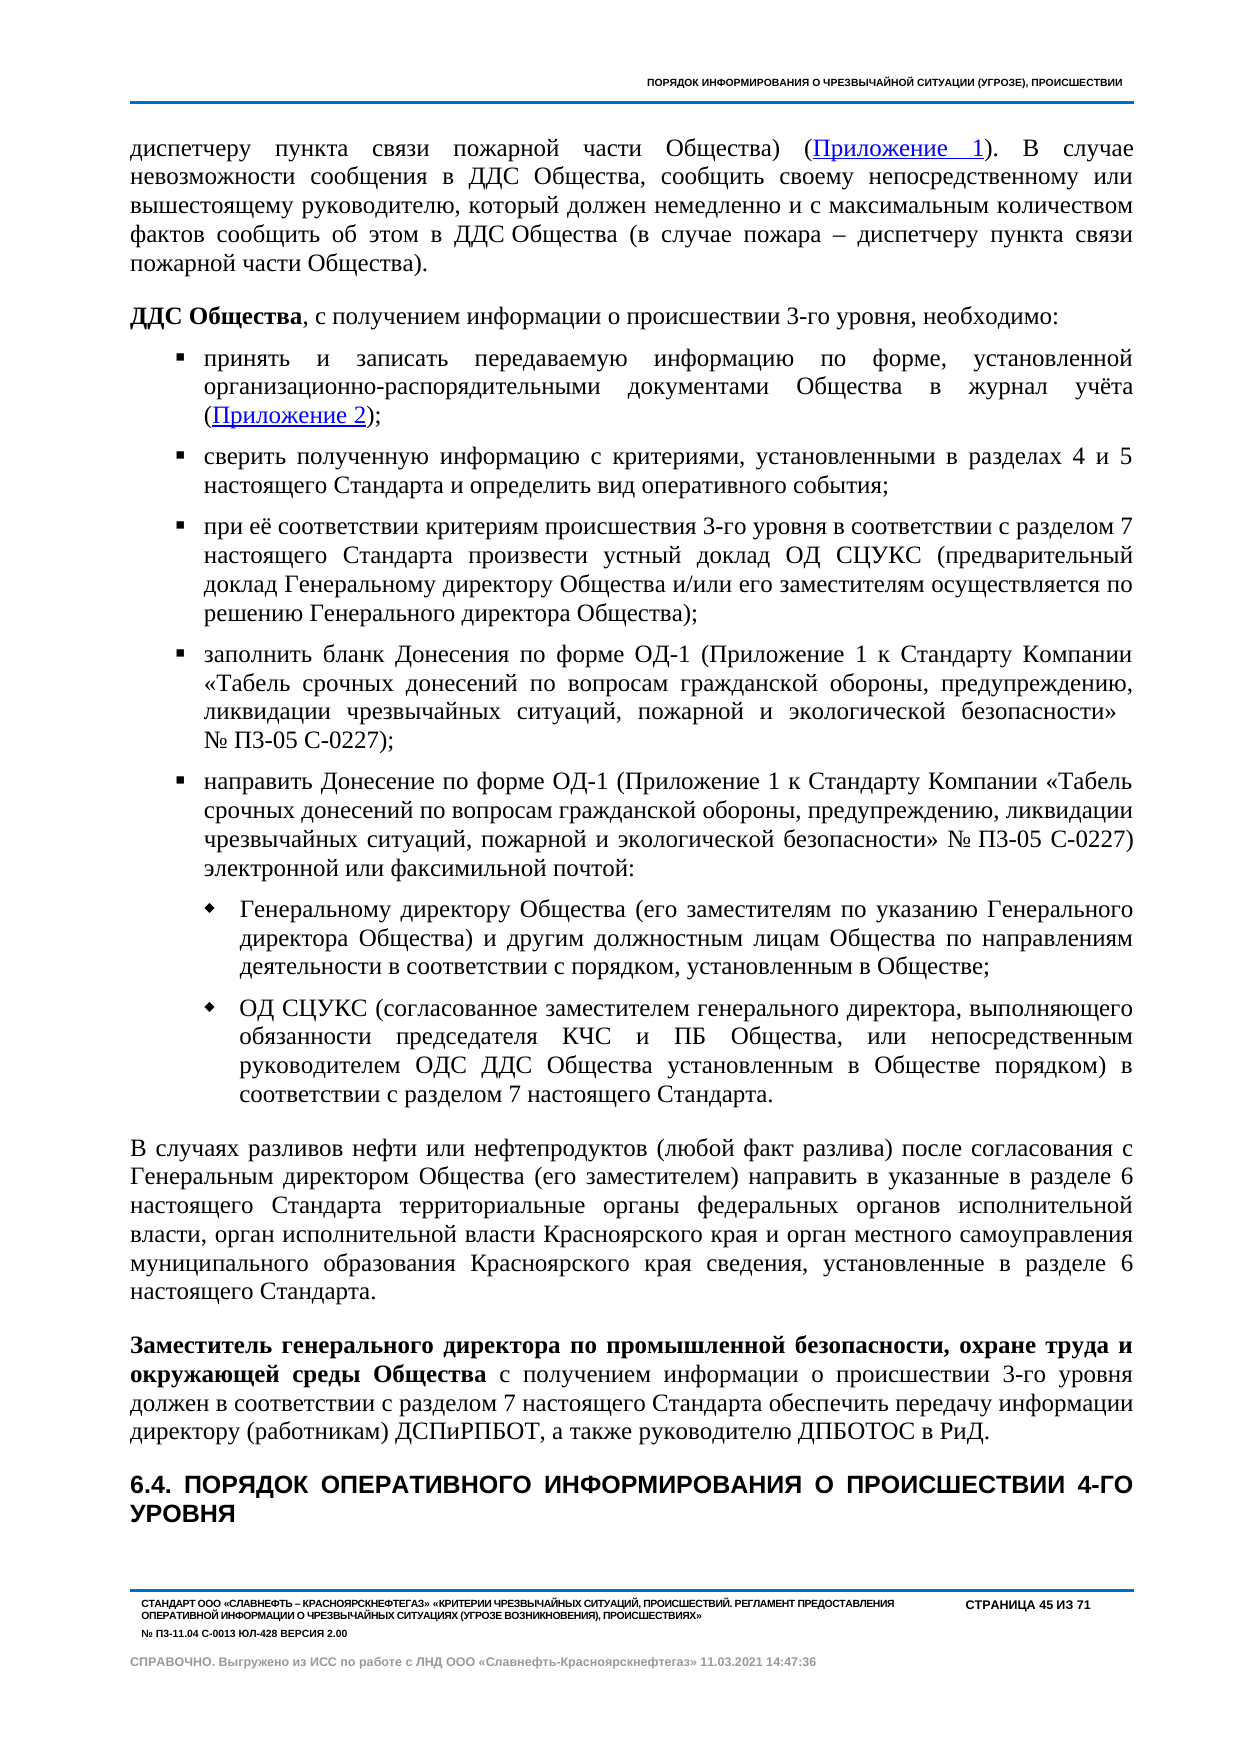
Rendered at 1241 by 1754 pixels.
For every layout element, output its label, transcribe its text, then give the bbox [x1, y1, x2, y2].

list Генеральному директору Общества (его заместителям по указанию Генерального директора Общества) и другим должностным лицам Общества по направлениям деятельности в соответствии с порядком, установленным в Обществе; [202, 894, 1134, 980]
text В случаях разливов нефти или нефтепродуктов (любой факт разлива) после согласования с Генеральным директором Общества (его заместителем) направить в указанные в разделе 6 настоящего Стандарта территориальные органы федеральных органов исполнительной власти, орган исполнительной власти Красноярского края и орган местного самоуправления муниципального образования Красноярского края сведения, установленные в разделе 6 настоящего Стандарта. [130, 1133, 1134, 1305]
subtitle 6.4. порядок оперативного информирования о происшествии 4-го уровня [130, 1470, 1134, 1528]
list принять и записать передаваемую информацию по форме, установленной организационно-распорядительными документами Общества в журнал учёта (Приложение 2); [174, 343, 1134, 429]
text ДДС Общества, с получением информации о происшествии 3-го уровня, необходимо: [130, 301, 1134, 330]
list ОД СЦУКС (согласованное заместителем генерального директора, выполняющего обязанности председателя КЧС и ПБ Общества, или непосредственным руководителем ОДС ДДС Общества установленным в Обществе порядком) в соответствии с разделом 7 настоящего Стандарта. [202, 993, 1134, 1108]
list заполнить бланк Донесения по форме ОД-1 (Приложение 1 к Стандарту Компании «Табель срочных донесений по вопросам гражданской обороны, предупреждению, ликвидации чрезвычайных ситуаций, пожарной и экологической безопасности» № П3-05 С-0227); [174, 639, 1134, 754]
text Заместитель генерального директора по промышленной безопасности, охране труда и окружающей среды Общества с получением информации о происшествии 3-го уровня должен в соответствии с разделом 7 настоящего Стандарта обеспечить передачу информации директору (работникам) ДСПиРПБОТ, а также руководителю ДПБОТОС в РиД. [130, 1330, 1134, 1445]
list при её соответствии критериям происшествия 3-го уровня в соответствии с разделом 7 настоящего Стандарта произвести устный доклад ОД СЦУКС (предварительный доклад Генеральному директору Общества и/или его заместителям осуществляется по решению Генерального директора Общества); [174, 511, 1134, 626]
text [130, 133, 1134, 276]
list направить Донесение по форме ОД-1 (Приложение 1 к Стандарту Компании «Табель срочных донесений по вопросам гражданской обороны, предупреждению, ликвидации чрезвычайных ситуаций, пожарной и экологической безопасности» № П3-05 С-0227) электронной или факсимильной почтой: [174, 766, 1134, 881]
list сверить полученную информацию с критериями, установленными в разделах 4 и 5 настоящего Стандарта и определить вид оперативного события; [174, 441, 1134, 499]
